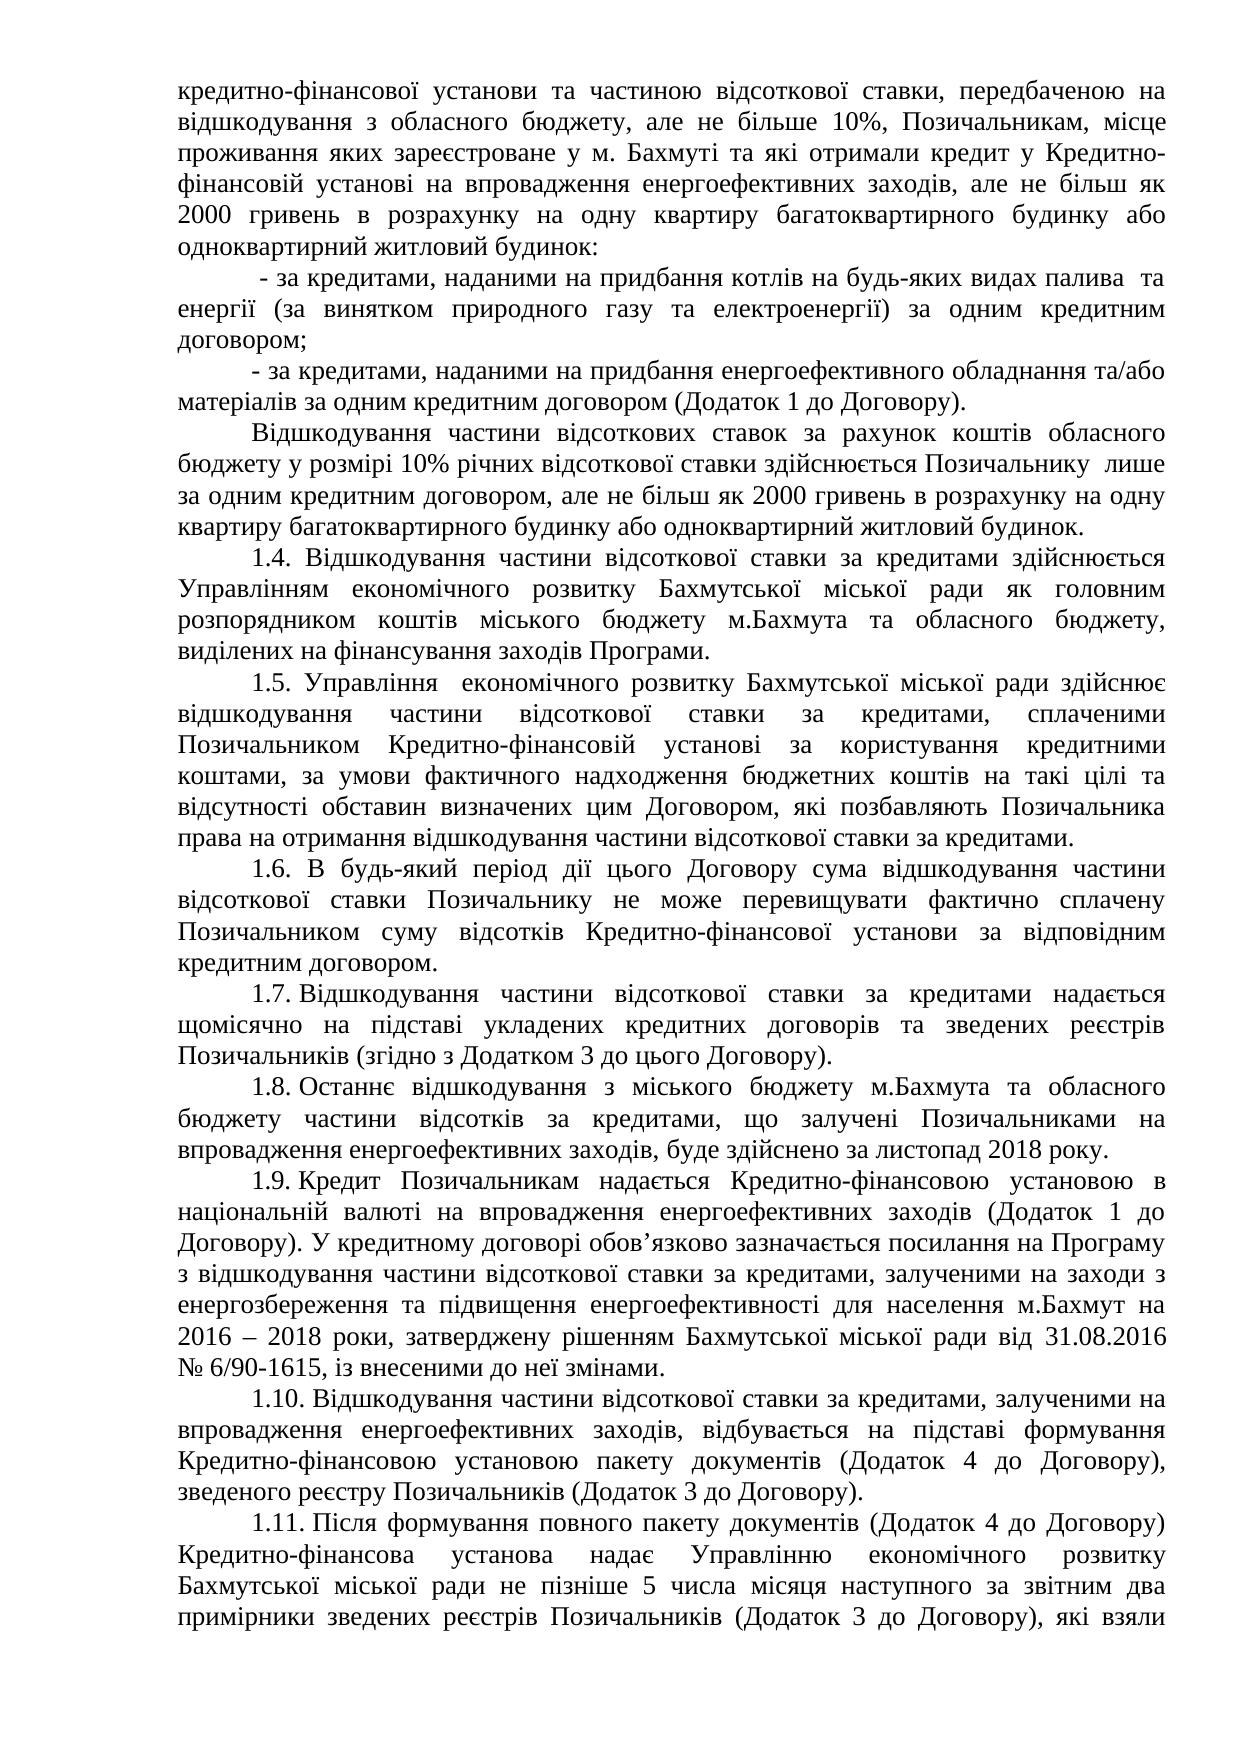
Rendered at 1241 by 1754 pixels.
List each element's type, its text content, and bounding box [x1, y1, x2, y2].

text 1.10. Відшкодування частини відсоткової ставки за кредитами, залученими на впровадження енергоефективних заходів, відбувається на підставі формування Кредитно-фінансовою установою пакету документів (Додаток 4 до Договору), зведеного реєстру Позичальників (Додаток 3 до Договору). [177, 1382, 1167, 1507]
text - за кредитами, наданими на придбання енергоефективного обладнання та/або матеріалів за одним кредитним договором (Додаток 1 до Договору). [177, 354, 1167, 416]
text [177, 74, 1167, 261]
text Відшкодування частини відсоткових ставок за рахунок коштів обласного бюджету у розмірі 10% річних відсоткової ставки здійснюється Позичальнику лише за одним кредитним договором, але не більш як 2000 гривень в розрахунку на одну квартиру багатоквартирного будинку або одноквартирний житловий будинок. [177, 416, 1167, 541]
text 1.7. Відшкодування частини відсоткової ставки за кредитами надається щомісячно на підставі укладених кредитних договорів та зведених реєстрів Позичальників (згідно з Додатком 3 до цього Договору). [177, 977, 1167, 1071]
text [177, 1507, 1167, 1631]
text 1.9. Кредит Позичальникам надається Кредитно-фінансовою установою в національній валюті на впровадження енергоефективних заходів (Додаток 1 до Договору). У кредитному договорі обов’язково зазначається посилання на Програму з відшкодування частини відсоткової ставки за кредитами, залученими на заходи з енергозбереження та підвищення енергоефективності для населення м.Бахмут на 2016 – 2018 роки, затверджену рішенням Бахмутської міської ради від 31.08.2016 № 6/90-1615, із внесеними до неї змінами. [177, 1164, 1167, 1382]
text 1.5. Управління економічного розвитку Бахмутської міської ради здійснює відшкодування частини відсоткової ставки за кредитами, сплаченими Позичальником Кредитно-фінансовій установі за користування кредитними коштами, за умови фактичного надходження бюджетних коштів на такі цілі та відсутності обставин визначених цим Договором, які позбавляють Позичальника права на отримання відшкодування частини відсоткової ставки за кредитами. [177, 666, 1167, 852]
text 1.6. В будь-який період дії цього Договору сума відшкодування частини відсоткової ставки Позичальнику не може перевищувати фактично сплачену Позичальником суму відсотків Кредитно-фінансової установи за відповідним кредитним договором. [177, 852, 1167, 977]
text - за кредитами, наданими на придбання котлів на будь-яких видах палива та енергії (за винятком природного газу та електроенергії) за одним кредитним договором; [177, 261, 1167, 354]
text 1.8. Останнє відшкодування з міського бюджету м.Бахмута та обласного бюджету частини відсотків за кредитами, що залучені Позичальниками на впровадження енергоефективних заходів, буде здійснено за листопад 2018 року. [177, 1071, 1167, 1164]
text 1.4. Відшкодування частини відсоткової ставки за кредитами здійснюється Управлінням економічного розвитку Бахмутської міської ради як головним розпорядником коштів міського бюджету м.Бахмута та обласного бюджету, виділених на фінансування заходів Програми. [177, 541, 1167, 666]
